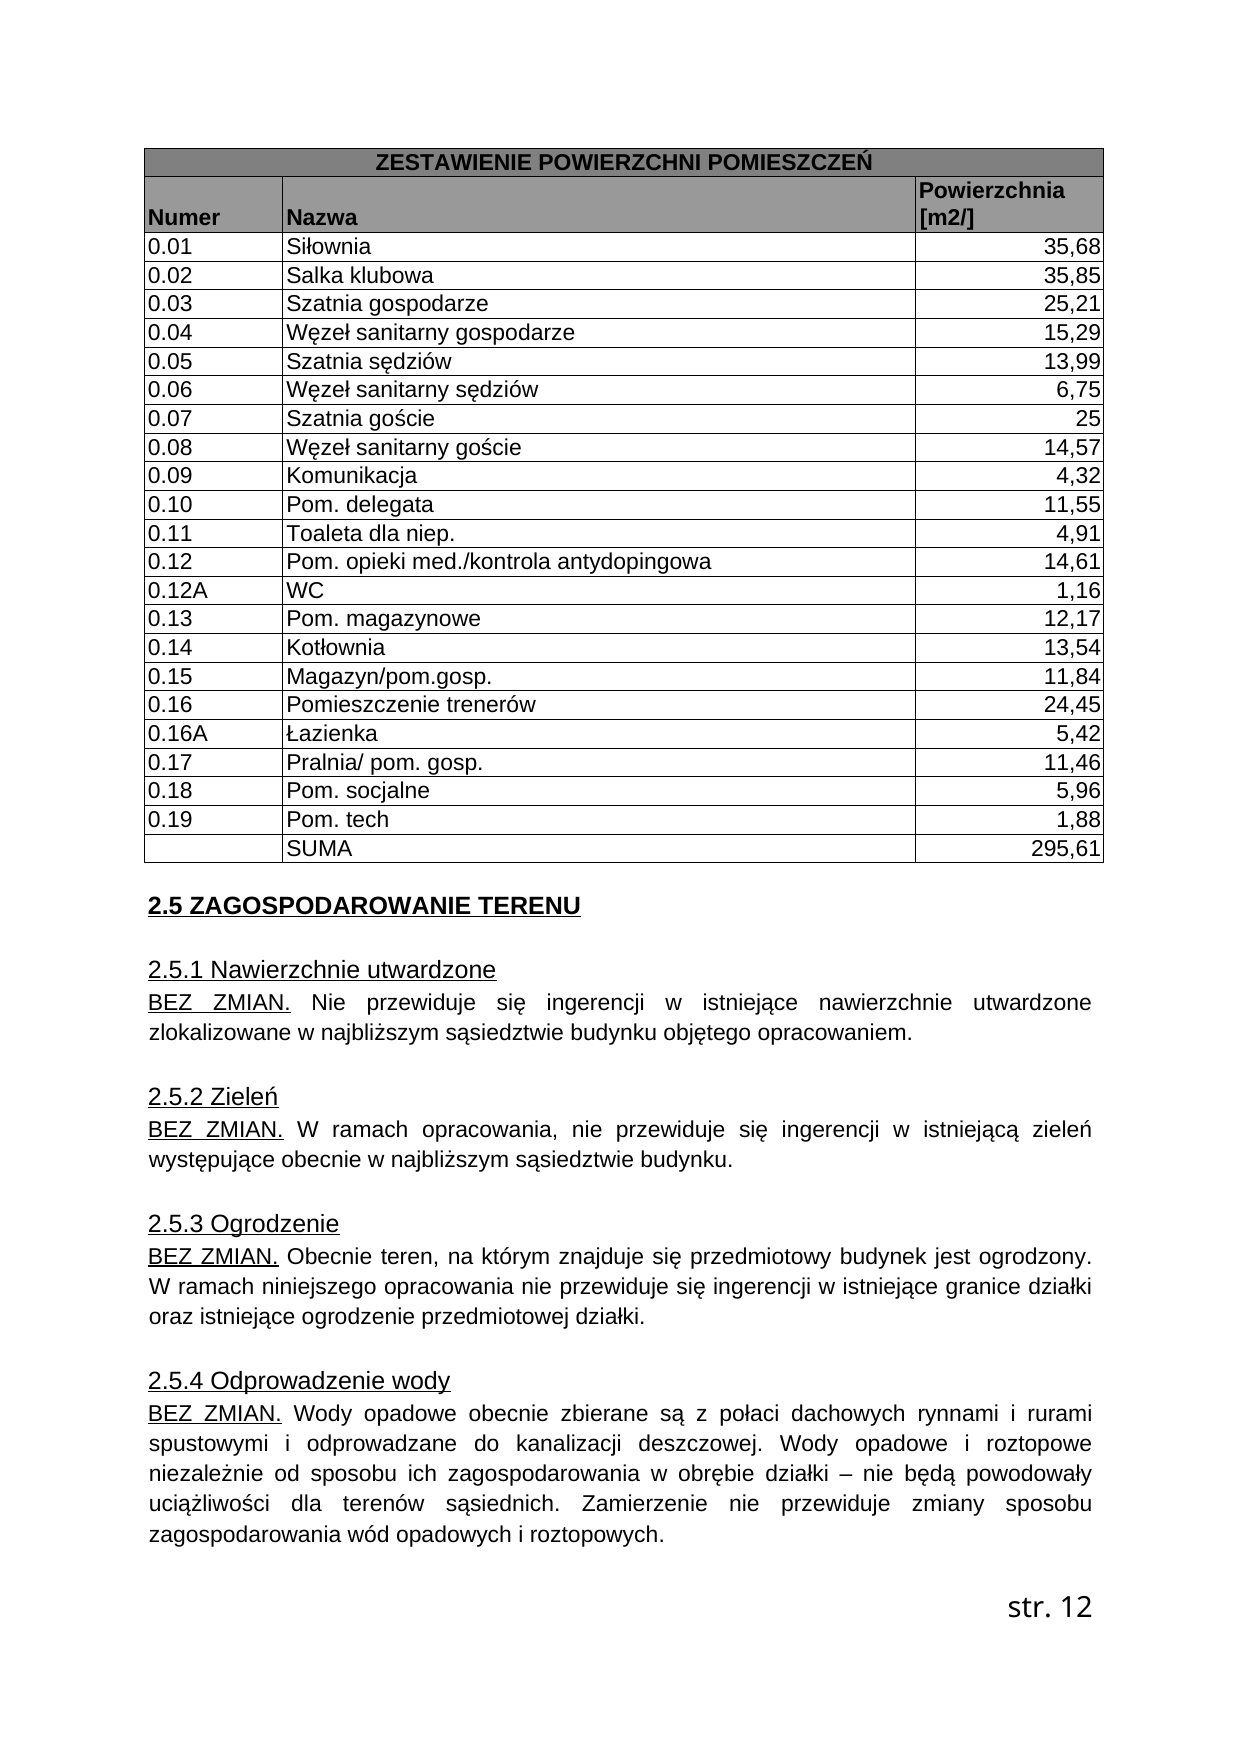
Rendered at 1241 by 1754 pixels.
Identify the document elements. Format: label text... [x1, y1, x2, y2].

table_cell 0.02 [145, 262, 282, 289]
table_cell Powierzchnia [m2/] [916, 177, 1103, 232]
table_cell Kotłownia [283, 634, 915, 662]
text 2.5 ZAGOSPODAROWANIE TERENU [148, 891, 1093, 919]
table_cell 0.09 [145, 462, 282, 490]
table_cell 4,32 [916, 462, 1103, 490]
table_cell Węzeł sanitarny sędziów [283, 376, 915, 404]
table_cell Pom. delegata [283, 491, 915, 518]
table_cell Numer [145, 177, 282, 232]
table_cell 295,61 [916, 835, 1103, 862]
table_cell 14,57 [916, 434, 1103, 461]
text BEZ ZMIAN. Obecnie teren, na którym znajduje się przedmiotowy budynek jest ogrodzony. W ramach niniejszego opracowania nie przewiduje się ingerencji w istniejące granice działki oraz istniejące ogrodzenie przedmiotowej działki. [148, 1243, 1093, 1329]
table_cell 0.12A [145, 577, 282, 604]
table_cell Pom. socjalne [283, 777, 915, 805]
table_cell 14,61 [916, 548, 1103, 576]
table_cell Pom. tech [283, 806, 915, 833]
table_cell Pomieszczenie trenerów [283, 691, 915, 719]
table_cell 0.13 [145, 605, 282, 633]
table_cell 11,84 [916, 663, 1103, 690]
table_cell Siłownia [283, 233, 915, 261]
table_cell 25,21 [916, 290, 1103, 318]
table_cell SUMA [283, 835, 915, 862]
table_cell 12,17 [916, 605, 1103, 633]
text 2.5.1 Nawierzchnie utwardzone [148, 955, 1093, 984]
table_cell Pralnia/ pom. gosp. [283, 749, 915, 776]
table_cell 0.08 [145, 434, 282, 461]
table_cell Komunikacja [283, 462, 915, 490]
table_cell 0.01 [145, 233, 282, 261]
table_cell 24,45 [916, 691, 1103, 719]
table_cell 11,55 [916, 491, 1103, 518]
table_cell Łazienka [283, 720, 915, 748]
table_cell 5,96 [916, 777, 1103, 805]
text 2.5.4 Odprowadzenie wody [148, 1366, 1093, 1394]
table_cell 13,99 [916, 348, 1103, 375]
table_cell 1,88 [916, 806, 1103, 833]
table_cell Nazwa [283, 177, 915, 232]
table_cell Pom. magazynowe [283, 605, 915, 633]
table_cell 0.05 [145, 348, 282, 375]
table_cell 4,91 [916, 520, 1103, 547]
table_cell 11,46 [916, 749, 1103, 776]
table_cell 13,54 [916, 634, 1103, 662]
table_cell Toaleta dla niep. [283, 520, 915, 547]
table_cell 0.16 [145, 691, 282, 719]
table_cell 0.11 [145, 520, 282, 547]
text BEZ ZMIAN. W ramach opracowania, nie przewiduje się ingerencji w istniejącą zieleń występujące obecnie w najbliższym sąsiedztwie budynku. [148, 1116, 1093, 1172]
table_cell 0.06 [145, 376, 282, 404]
text BEZ ZMIAN. Nie przewiduje się ingerencji w istniejące nawierzchnie utwardzone zlokalizowane w najbliższym sąsiedztwie budynku objętego opracowaniem. [148, 989, 1093, 1046]
table_cell 1,16 [916, 577, 1103, 604]
table_cell 0.18 [145, 777, 282, 805]
table_cell Pom. opieki med./kontrola antydopingowa [283, 548, 915, 576]
table_cell WC [283, 577, 915, 604]
table_cell 0.03 [145, 290, 282, 318]
table_cell 0.19 [145, 806, 282, 833]
text 2.5.2 Zieleń [148, 1082, 1093, 1111]
table_cell 35,85 [916, 262, 1103, 289]
table_cell 15,29 [916, 319, 1103, 347]
table_cell 0.04 [145, 319, 282, 347]
table_cell 0.14 [145, 634, 282, 662]
table_cell Węzeł sanitarny goście [283, 434, 915, 461]
table_cell Szatnia sędziów [283, 348, 915, 375]
table_cell 0.16A [145, 720, 282, 748]
text BEZ ZMIAN. Wody opadowe obecnie zbierane są z połaci dachowych rynnami i rurami spustowymi i odprowadzane do kanalizacji deszczowej. Wody opadowe i roztopowe niezależnie od sposobu ich zagospodarowania w obrębie działki – nie będą powodowały uciążliwości dla terenów sąsiednich. Zamierzenie nie przewiduje zmiany sposobu zagospodarowania wód opadowych i roztopowych. [148, 1400, 1093, 1547]
table_cell 0.10 [145, 491, 282, 518]
table_cell 5,42 [916, 720, 1103, 748]
table_cell Salka klubowa [283, 262, 915, 289]
table_cell Szatnia goście [283, 405, 915, 432]
table_cell 0.15 [145, 663, 282, 690]
table_cell 0.17 [145, 749, 282, 776]
table_cell 0.07 [145, 405, 282, 432]
table_cell 25 [916, 405, 1103, 432]
table_cell Szatnia gospodarze [283, 290, 915, 318]
table_cell [145, 835, 282, 862]
text 2.5.3 Ogrodzenie [148, 1209, 1093, 1237]
table_cell 35,68 [916, 233, 1103, 261]
table_header ZESTAWIENIE POWIERZCHNI POMIESZCZEŃ [145, 149, 1103, 176]
table_cell Magazyn/pom.gosp. [283, 663, 915, 690]
table_cell 6,75 [916, 376, 1103, 404]
table_cell Węzeł sanitarny gospodarze [283, 319, 915, 347]
table_cell 0.12 [145, 548, 282, 576]
